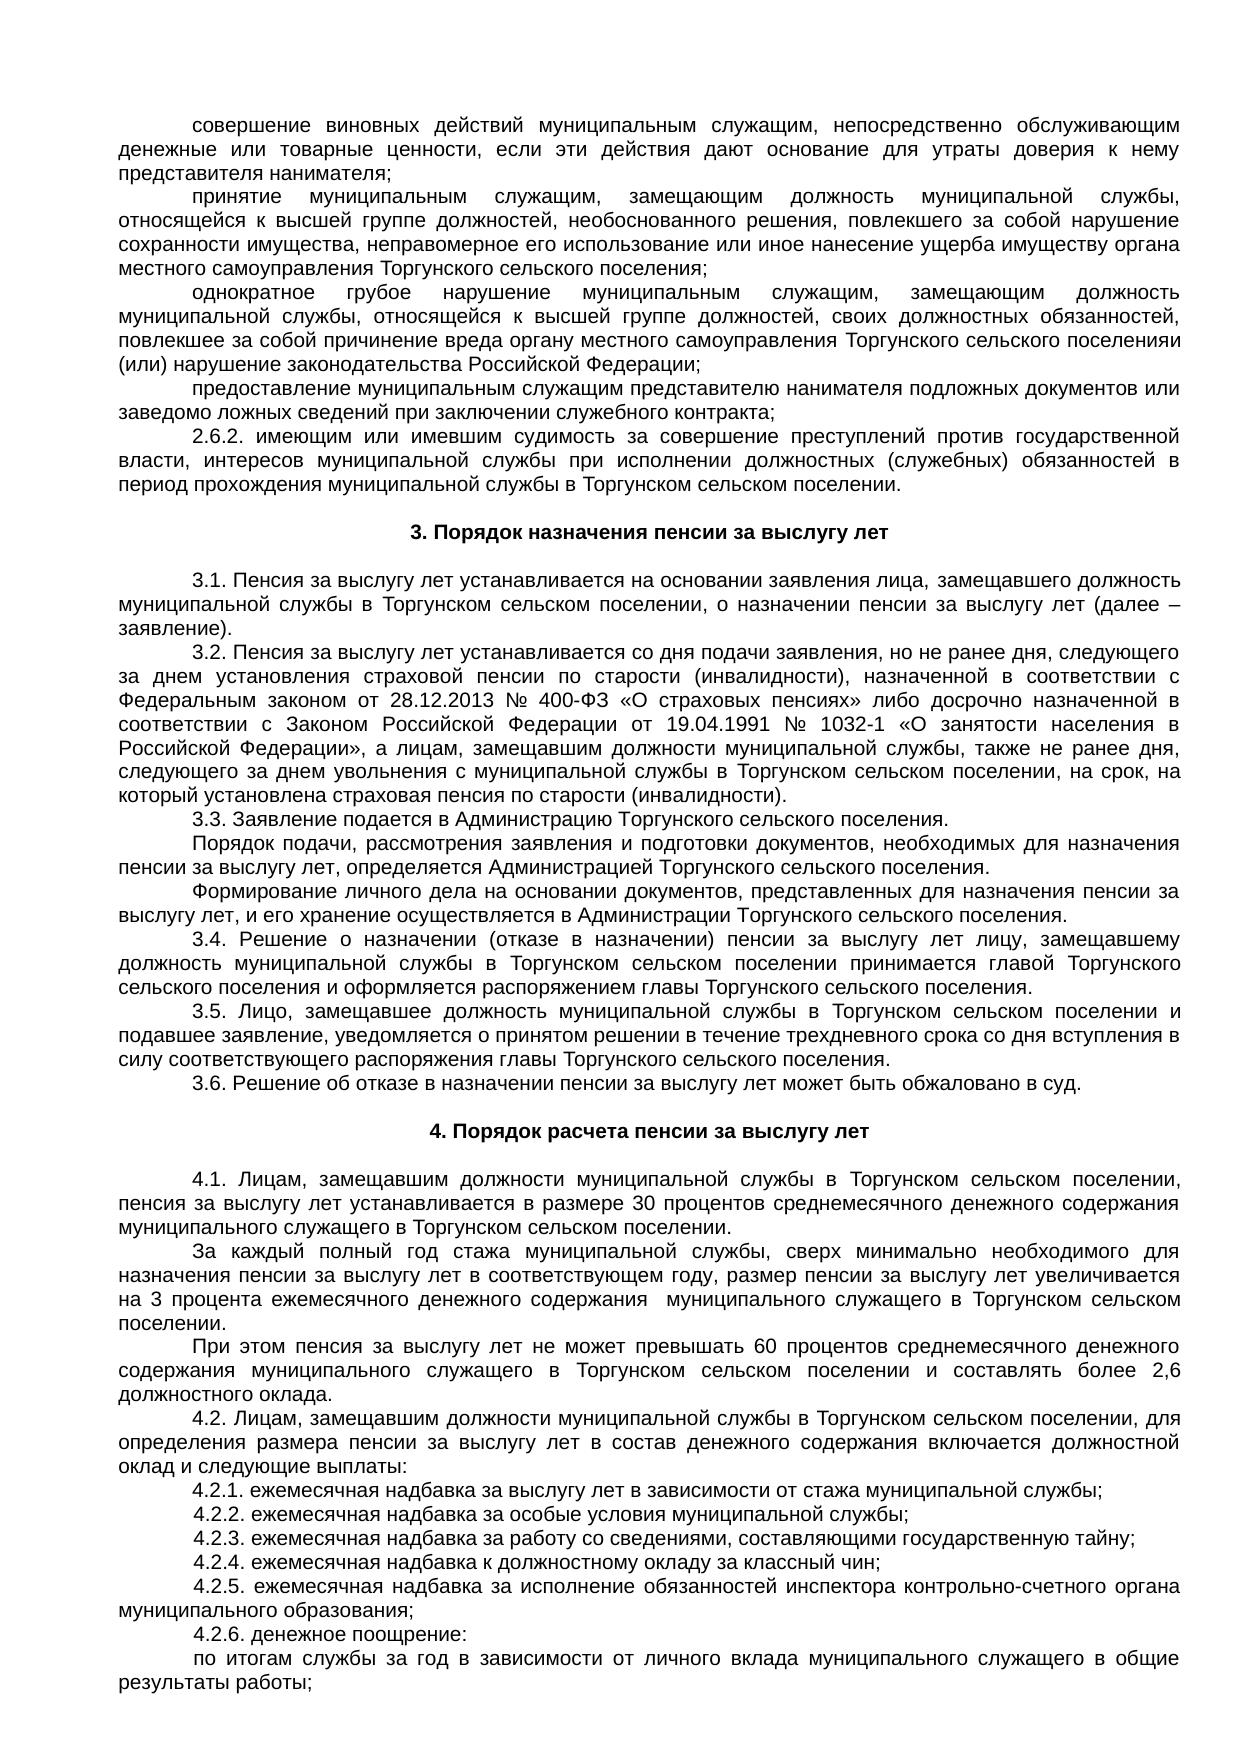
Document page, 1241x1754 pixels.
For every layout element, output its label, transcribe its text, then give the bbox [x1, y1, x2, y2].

text предоставление муниципальным служащим представителю нанимателя подложных документов или заведомо ложных сведений при заключении служебного контракта; [118, 376, 1181, 424]
text 3.1. Пенсия за выслугу лет устанавливается на основании заявления лица, замещавшего должность муниципальной службы в Торгунском сельском поселении, о назначении пенсии за выслугу лет (далее – заявление). [118, 568, 1181, 639]
text однократное грубое нарушение муниципальным служащим, замещающим должность муниципальной службы, относящейся к высшей группе должностей, своих должностных обязанностей, повлекшее за собой причинение вреда органу местного самоуправления Торгунского сельского поселенияи (или) нарушение законодательства Российской Федерации; [118, 280, 1181, 376]
text 4.1. Лицам, замещавшим должности муниципальной службы в Торгунском сельском поселении, пенсия за выслугу лет устанавливается в размере 30 процентов среднемесячного денежного содержания муниципального служащего в Торгунском сельском поселении. [118, 1167, 1181, 1238]
text 4.2. Лицам, замещавшим должности муниципальной службы в Торгунском сельском поселении, для определения размера пенсии за выслугу лет в состав денежного содержания включается должностной оклад и следующие выплаты: [118, 1406, 1181, 1478]
text 4.2.5. ежемесячная надбавка за исполнение обязанностей инспектора контрольно-счетного органа муниципального образования; [118, 1574, 1181, 1622]
text Формирование личного дела на основании документов, представленных для назначения пенсии за выслугу лет, и его хранение осуществляется в Администрации Торгунского сельского поселения. [118, 879, 1181, 927]
text 3.3. Заявление подается в Администрацию Торгунского сельского поселения. [118, 807, 1181, 831]
text 3.4. Решение о назначении (отказе в назначении) пенсии за выслугу лет лицу, замещавшему должность муниципальной службы в Торгунском сельском поселении принимается главой Торгунского сельского поселения и оформляется распоряжением главы Торгунского сельского поселения. [118, 927, 1181, 999]
text 4.2.2. ежемесячная надбавка за особые условия муниципальной службы; [118, 1502, 1181, 1526]
text 3.2. Пенсия за выслугу лет устанавливается со дня подачи заявления, но не ранее дня, следующего за днем установления страховой пенсии по старости (инвалидности), назначенной в соответствии с Федеральным законом от 28.12.2013 № 400-ФЗ «О страховых пенсиях» либо досрочно назначенной в соответствии с Законом Российской Федерации от 19.04.1991 № 1032-1 «О занятости населения в Российской Федерации», а лицам, замещавшим должности муниципальной службы, также не ранее дня, следующего за днем увольнения с муниципальной службы в Торгунском сельском поселении, на срок, на который установлена страховая пенсия по старости (инвалидности). [118, 639, 1181, 807]
text 4.2.3. ежемесячная надбавка за работу со сведениями, составляющими государственную тайну; [118, 1526, 1181, 1550]
text За каждый полный год стажа муниципальной службы, сверх минимально необходимого для назначения пенсии за выслугу лет в соответствующем году, размер пенсии за выслугу лет увеличивается на 3 процента ежемесячного денежного содержания муниципального служащего в Торгунском сельском поселении. [118, 1238, 1181, 1334]
text 4.2.1. ежемесячная надбавка за выслугу лет в зависимости от стажа муниципальной службы; [118, 1478, 1181, 1502]
text совершение виновных действий муниципальным служащим, непосредственно обслуживающим денежные или товарные ценности, если эти действия дают основание для утраты доверия к нему представителя нанимателя; [118, 112, 1181, 184]
text При этом пенсия за выслугу лет не может превышать 60 процентов среднемесячного денежного содержания муниципального служащего в Торгунском сельском поселении и составлять более 2,6 должностного оклада. [118, 1334, 1181, 1406]
text 4.2.4. ежемесячная надбавка к должностному окладу за классный чин; [118, 1550, 1181, 1574]
text 2.6.2. имеющим или имевшим судимость за совершение преступлений против государственной власти, интересов муниципальной службы при исполнении должностных (служебных) обязанностей в период прохождения муниципальной службы в Торгунском сельском поселении. [118, 424, 1181, 496]
text 3. Порядок назначения пенсии за выслугу лет [118, 520, 1181, 544]
text Порядок подачи, рассмотрения заявления и подготовки документов, необходимых для назначения пенсии за выслугу лет, определяется Администрацией Торгунского сельского поселения. [118, 831, 1181, 879]
text 3.6. Решение об отказе в назначении пенсии за выслугу лет может быть обжаловано в суд. [118, 1071, 1181, 1095]
text 4.2.6. денежное поощрение: [118, 1622, 1181, 1646]
text 4. Порядок расчета пенсии за выслугу лет [118, 1119, 1181, 1143]
text принятие муниципальным служащим, замещающим должность муниципальной службы, относящейся к высшей группе должностей, необоснованного решения, повлекшего за собой нарушение сохранности имущества, неправомерное его использование или иное нанесение ущерба имуществу органа местного самоуправления Торгунского сельского поселения; [118, 184, 1181, 280]
text по итогам службы за год в зависимости от личного вклада муниципального служащего в общие результаты работы; [118, 1646, 1181, 1694]
text 3.5. Лицо, замещавшее должность муниципальной службы в Торгунском сельском поселении и подавшее заявление, уведомляется о принятом решении в течение трехдневного срока со дня вступления в силу соответствующего распоряжения главы Торгунского сельского поселения. [118, 999, 1181, 1071]
